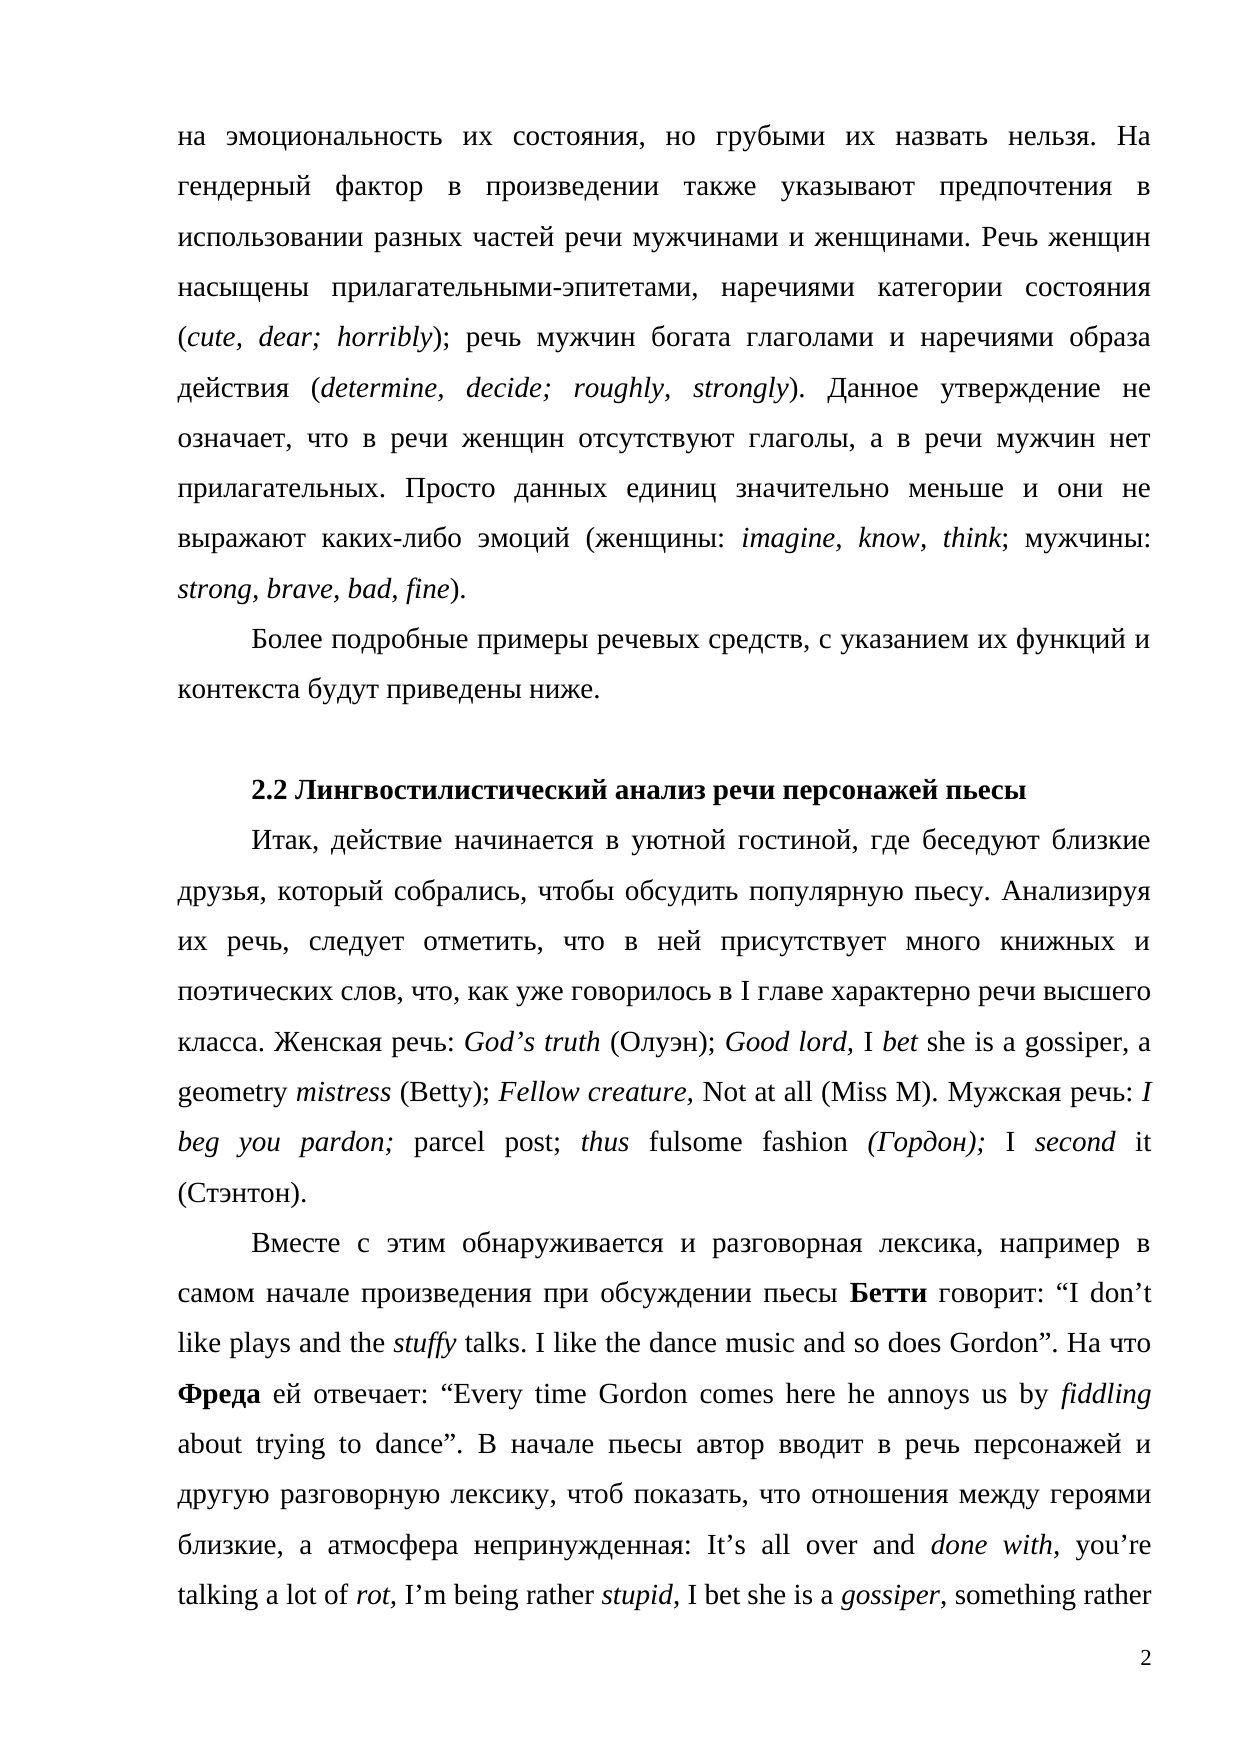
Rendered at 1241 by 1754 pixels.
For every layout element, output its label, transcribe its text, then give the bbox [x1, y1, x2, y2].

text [177, 1225, 1152, 1611]
text Более подробные примеры речевых средств, с указанием их функций и контекста будут приведены ниже. [177, 621, 1152, 705]
text Итак, действие начинается в уютной гостиной, где беседуют близкие друзья, который собрались, чтобы обсудить популярную пьесу. Анализируя их речь, следует отметить, что в ней присутствует много книжных и поэтических слов, что, как уже говорилось в I главе характерно речи высшего класса. Женская речь: God’s truth (Олуэн); Good lord, I bet she is a gossiper, a geometry mistress (Betty); Fellow creature, Not at all (Miss M). Мужская речь: I beg you pardon; parcel post; thus fulsome fashion (Гордон); I second it (Стэнтон). [177, 822, 1152, 1208]
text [177, 118, 1152, 604]
subtitle 2.2 Лингвостилистический анализ речи персонажей пьесы [177, 772, 1152, 806]
